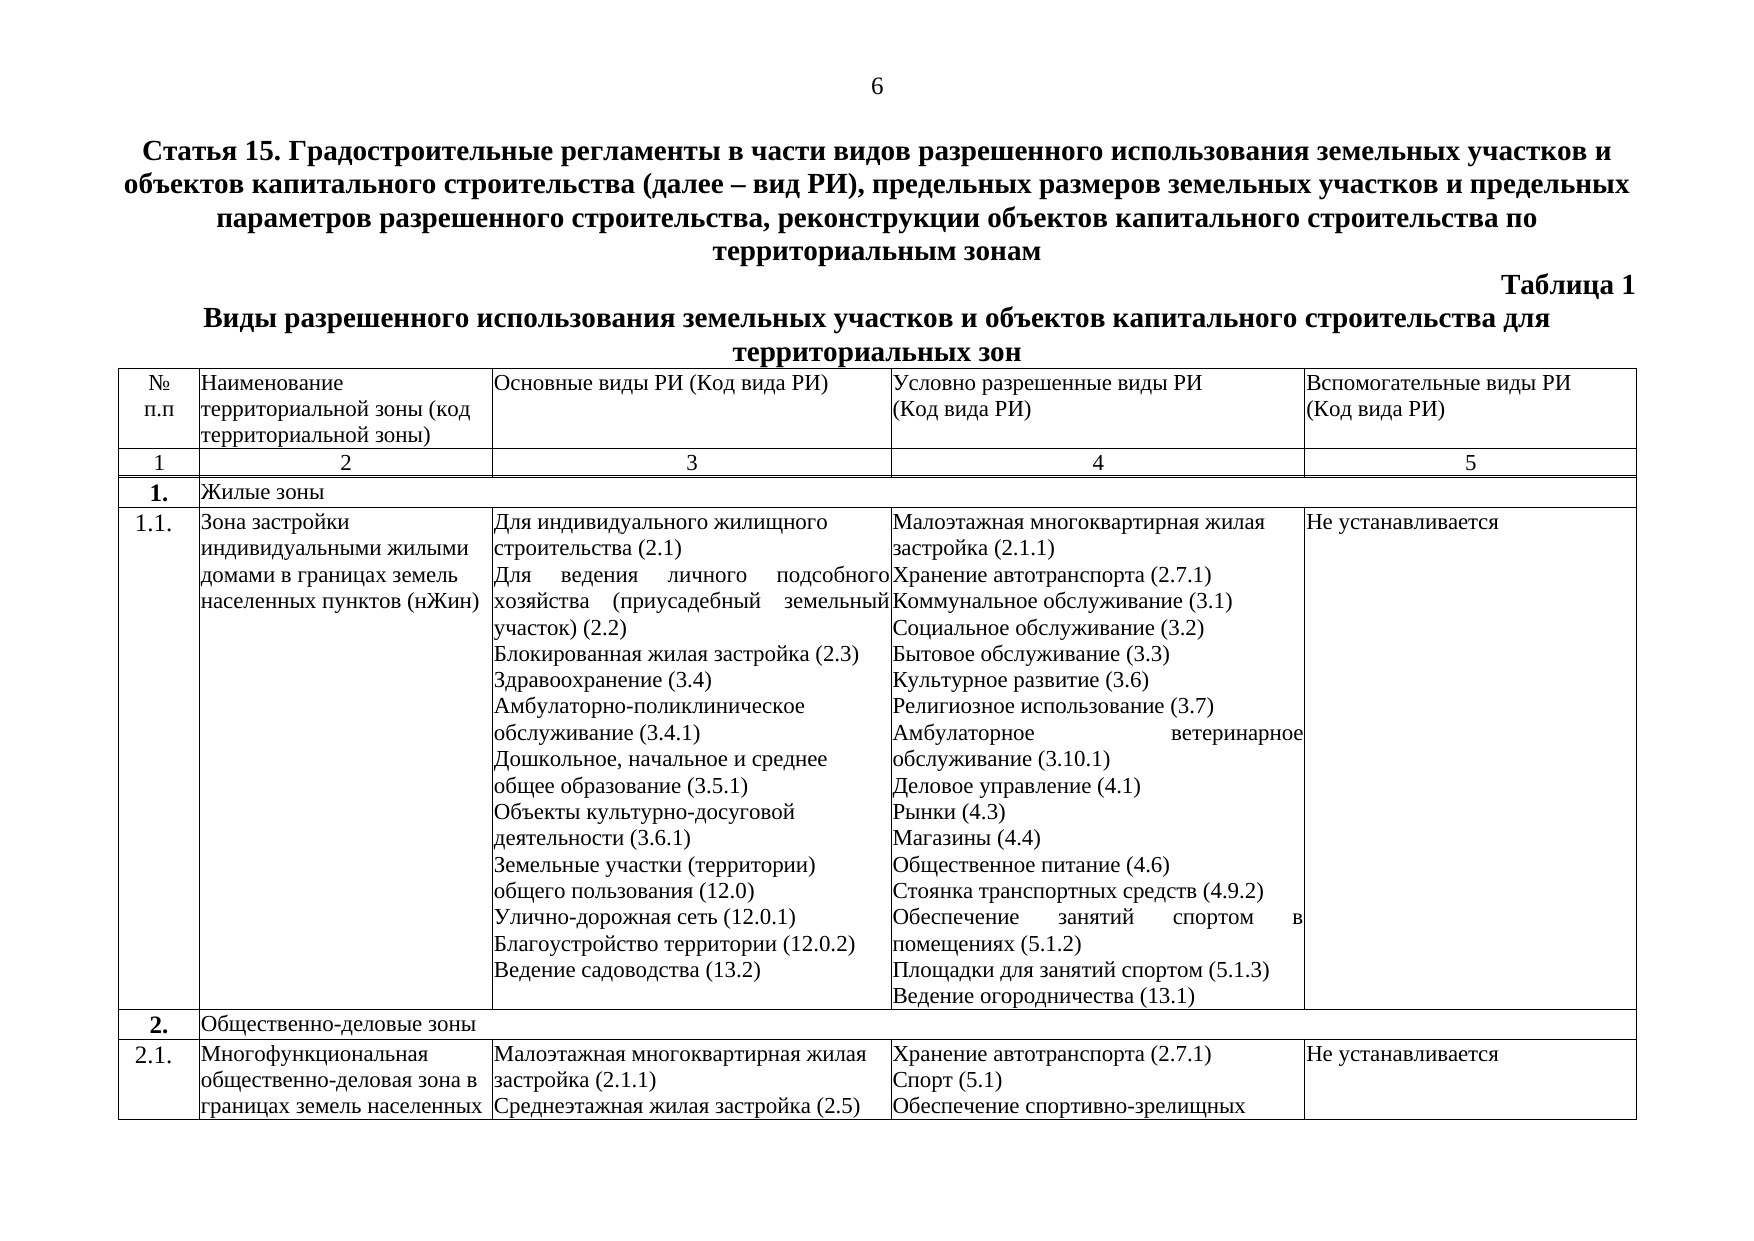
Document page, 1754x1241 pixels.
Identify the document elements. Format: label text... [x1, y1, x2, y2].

table_cell 4 [892, 449, 1304, 475]
text Таблица 1 [118, 267, 1636, 301]
table_cell 5 [1305, 449, 1636, 475]
table_cell [119, 1010, 199, 1039]
table_cell [119, 508, 199, 1009]
text Виды разрешенного использования земельных участков и объектов капитального строительства для территориальных зон [118, 301, 1636, 368]
table_cell 3 [493, 449, 891, 475]
table_header Основные виды РИ (Код вида РИ) [493, 369, 891, 448]
table_cell Зона застройки индивидуальными жилыми домами в границах земель населенных пунктов (нЖин) [200, 508, 492, 1009]
table_cell Не устанавливается [1305, 508, 1636, 1009]
subtitle Статья 15. Градостроительные регламенты в части видов разрешенного использования земельных участков и объектов капитального строительства (далее – вид РИ), предельных размеров земельных участков и предельных параметров разрешенного строительства, реконструкции объектов капитального строительства по территориальным зонам [118, 133, 1636, 267]
table_cell Жилые зоны [200, 478, 1636, 507]
table_cell Общественно-деловые зоны [200, 1010, 1636, 1039]
table_cell Не устанавливается [1305, 1040, 1636, 1119]
table_cell 1 [119, 449, 199, 475]
table_cell Для индивидуального жилищного строительства (2.1) Для ведения личного подсобного хозяйства (приусадебный земельный участок) (2.2) Блокированная жилая застройка (2.3) Здравоохранение (3.4) Амбулаторно-поликлиническое обслуживание (3.4.1) Дошкольное, начальное и среднее общее образование (3.5.1) Объекты культурно-досуговой деятельности (3.6.1) Земельные участки (территории) общего пользования (12.0) Улично-дорожная сеть (12.0.1) Благоустройство территории (12.0.2) Ведение садоводства (13.2) [493, 508, 891, 1009]
table_header Наименование территориальной зоны (код территориальной зоны) [200, 369, 492, 448]
table_cell [119, 478, 199, 507]
table_cell Многофункциональная общественно-деловая зона в границах земель населенных пунктов (нОм) [200, 1040, 492, 1119]
table_header Условно разрешенные виды РИ (Код вида РИ) [892, 369, 1304, 448]
table_cell 2 [200, 449, 492, 475]
table_header № п.п [119, 369, 199, 448]
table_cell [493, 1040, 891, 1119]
table_cell Малоэтажная многоквартирная жилая застройка (2.1.1) Хранение автотранспорта (2.7.1) Коммунальное обслуживание (3.1) Социальное обслуживание (3.2) Бытовое обслуживание (3.3) Культурное развитие (3.6) Религиозное использование (3.7) Амбулаторное ветеринарное обслуживание (3.10.1) Деловое управление (4.1) Рынки (4.3) Магазины (4.4) Общественное питание (4.6) Стоянка транспортных средств (4.9.2) Обеспечение занятий спортом в помещениях (5.1.2) Площадки для занятий спортом (5.1.3) Ведение огородничества (13.1) [892, 508, 1304, 1009]
table_header Вспомогательные виды РИ (Код вида РИ) [1305, 369, 1636, 448]
table_cell [119, 1040, 199, 1119]
